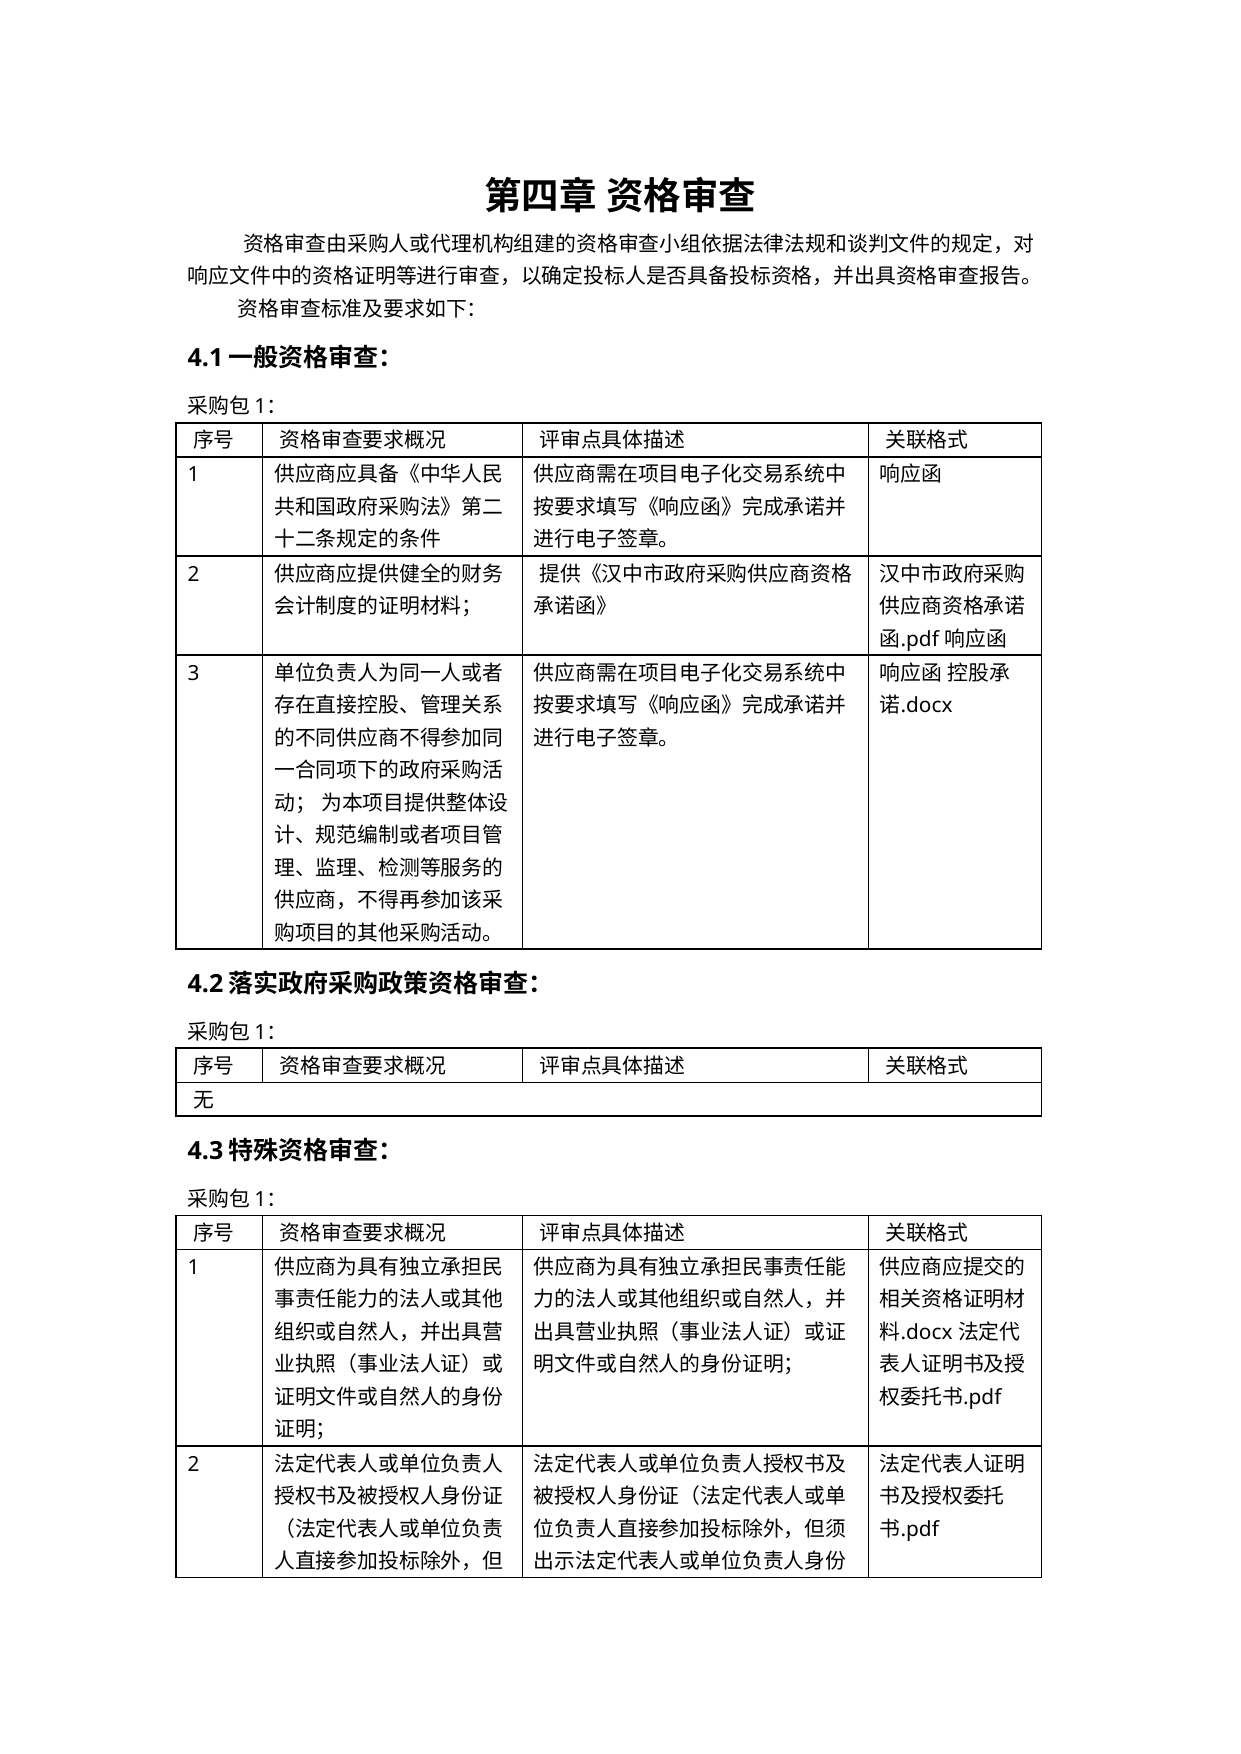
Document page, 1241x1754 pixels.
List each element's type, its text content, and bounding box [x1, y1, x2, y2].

table_cell 2 [177, 557, 262, 654]
text 采购包1： [187, 389, 1053, 422]
table_cell 供应商应提供健全的财务会计制度的证明材料； [263, 557, 522, 654]
table_cell 供应商为具有独立承担民事责任能力的法人或其他组织或自然人，并出具营业执照（事业法人证）或证明文件或自然人的身份证明； [263, 1250, 522, 1445]
table_cell 单位负责人为同一人或者存在直接控股、管理关系的不同供应商不得参加同一合同项下的政府采购活动； 为本项目提供整体设计、规范编制或者项目管理、监理、检测等服务的供应商，不得再参加该采购项目的其他采购活动。 [263, 656, 522, 948]
text 采购包1： [187, 1015, 1053, 1047]
table_cell 响应函 控股承诺.docx [869, 656, 1041, 948]
table_cell 供应商需在项目电子化交易系统中按要求填写《响应函》完成承诺并进行电子签章。 [523, 458, 868, 555]
table_header 资格审查要求概况 [263, 424, 522, 456]
table_header 资格审查要求概况 [263, 1216, 522, 1248]
table_cell 1 [177, 1250, 262, 1445]
text 4.1一般资格审查： [187, 324, 1053, 389]
table_cell 法定代表人证明书及授权委托书.pdf [869, 1447, 1041, 1577]
table_header 序号 [177, 1216, 262, 1248]
table_cell 3 [177, 656, 262, 948]
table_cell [263, 1447, 522, 1577]
table_header 关联格式 [869, 1049, 1041, 1081]
table_cell 供应商应提交的相关资格证明材料.docx 法定代表人证明书及授权委托书.pdf [869, 1250, 1041, 1445]
text 资格审查标准及要求如下： [187, 292, 1053, 324]
text 第四章 资格审查 [187, 162, 1053, 227]
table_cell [523, 1447, 868, 1577]
table_header 序号 [177, 424, 262, 456]
table_cell 汉中市政府采购供应商资格承诺函.pdf 响应函 [869, 557, 1041, 654]
table_header 评审点具体描述 [523, 424, 868, 456]
table_cell 响应函 [869, 458, 1041, 555]
table_header 关联格式 [869, 424, 1041, 456]
text 资格审查由采购人或代理机构组建的资格审查小组依据法律法规和谈判文件的规定，对响应文件中的资格证明等进行审查，以确定投标人是否具备投标资格，并出具资格审查报告。 [187, 227, 1053, 292]
text 4.2落实政府采购政策资格审查： [187, 950, 1053, 1015]
table_header 资格审查要求概况 [263, 1049, 522, 1081]
table_cell 提供《汉中市政府采购供应商资格承诺函》 [523, 557, 868, 654]
table_cell 供应商为具有独立承担民事责任能力的法人或其他组织或自然人，并出具营业执照（事业法人证）或证明文件或自然人的身份证明； [523, 1250, 868, 1445]
table_header 序号 [177, 1049, 262, 1081]
table_cell 1 [177, 458, 262, 555]
table_cell 供应商应具备《中华人民共和国政府采购法》第二十二条规定的条件 [263, 458, 522, 555]
table_header 评审点具体描述 [523, 1049, 868, 1081]
table_cell 供应商需在项目电子化交易系统中按要求填写《响应函》完成承诺并进行电子签章。 [523, 656, 868, 948]
text 4.3特殊资格审查： [187, 1117, 1053, 1182]
text 采购包1： [187, 1182, 1053, 1214]
table_cell 无 [177, 1083, 1041, 1115]
table_header 评审点具体描述 [523, 1216, 868, 1248]
table_header 关联格式 [869, 1216, 1041, 1248]
table_cell 2 [177, 1447, 262, 1577]
